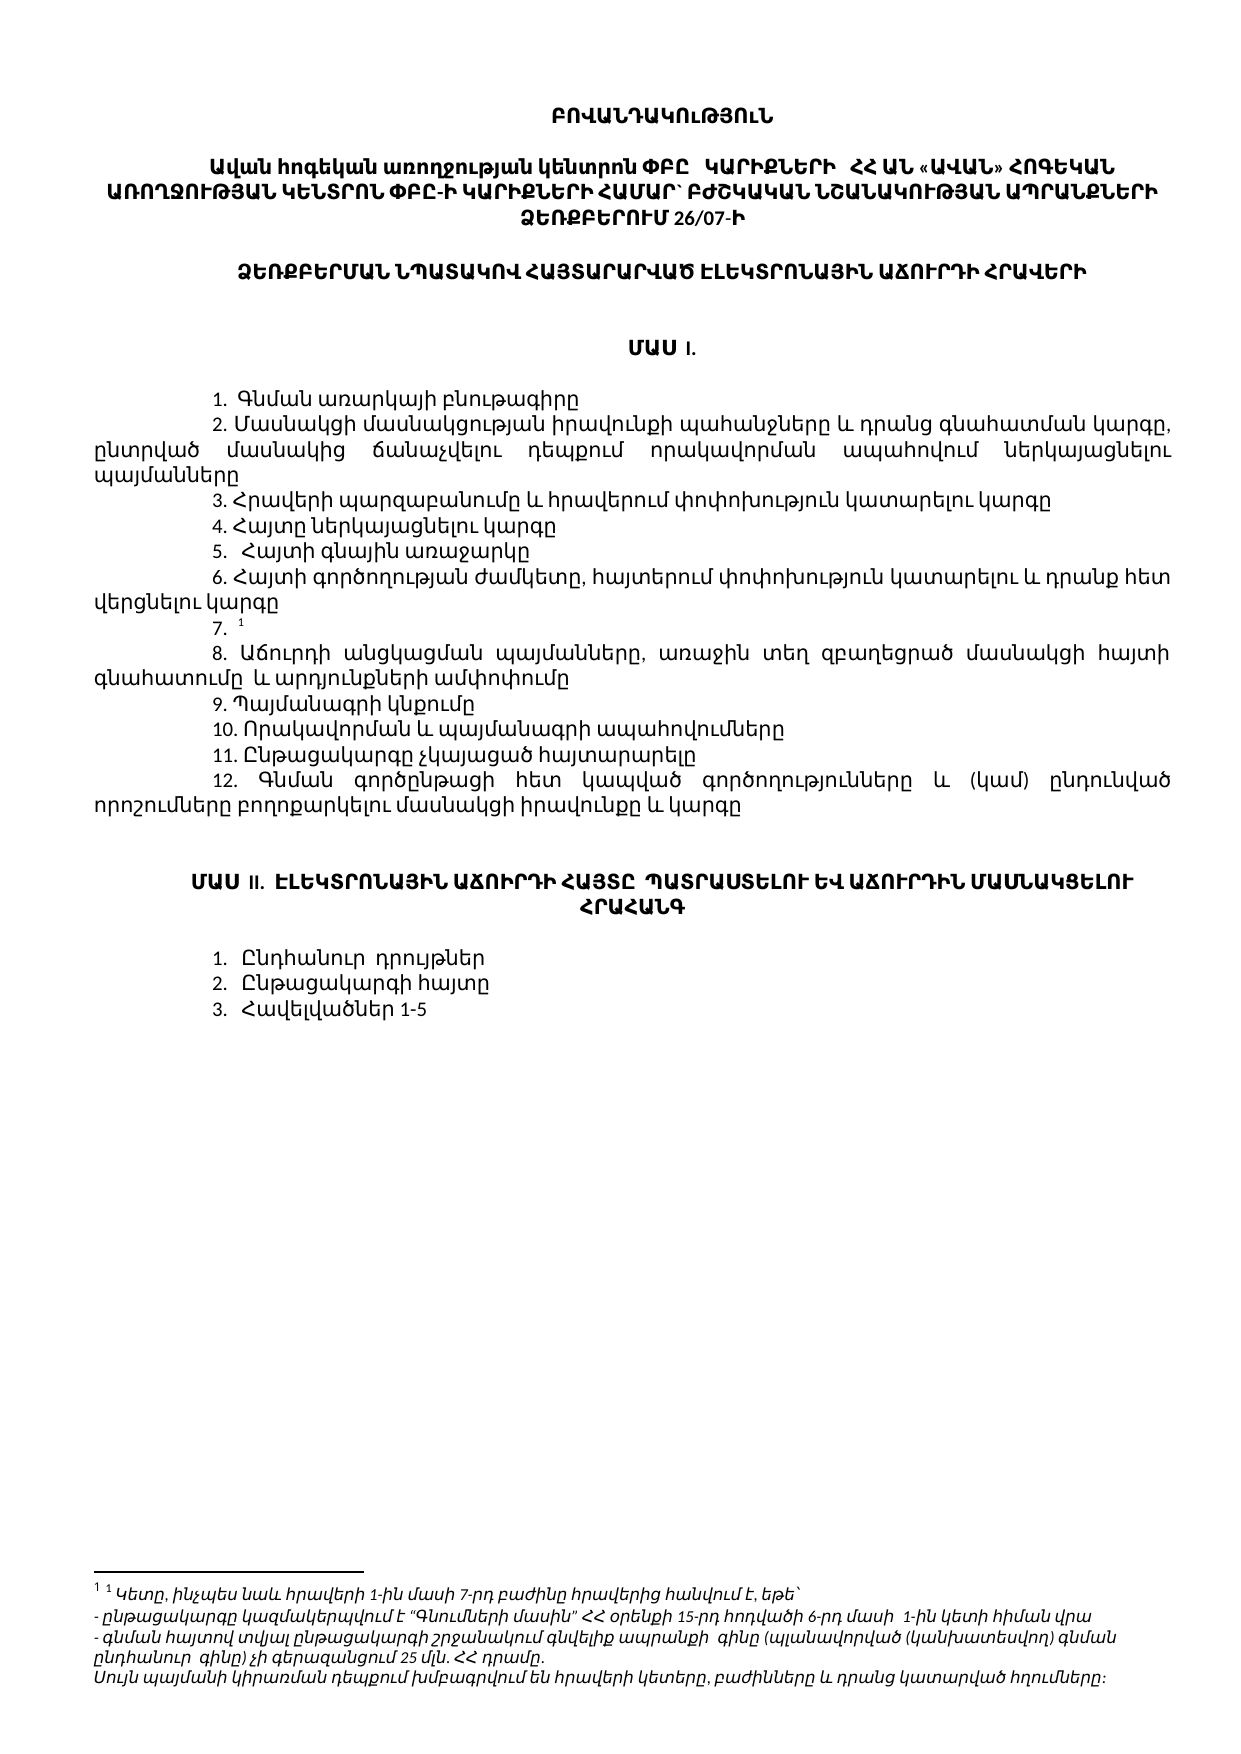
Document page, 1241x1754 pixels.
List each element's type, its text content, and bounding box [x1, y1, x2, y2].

text 3. Հրավերի պարզաբանումը և հրավերում փոփոխություն կատարելու կարգը [94, 488, 1171, 513]
text 9. Պայմանագրի կնքումը [94, 691, 1171, 716]
text Ավան հոգեկան առողջության կենտրոն ՓԲԸ ԿԱՐԻՔՆԵՐԻ ՀՀ ԱՆ «ԱՎԱՆ» ՀՈԳԵԿԱՆ ԱՌՈՂՋՈՒԹՅԱՆ ԿԵՆՏՐՈՆ ՓԲԸ-Ի ԿԱՐԻՔՆԵՐԻ ՀԱՄԱՐ` ԲԺՇԿԱԿԱՆ ՆՇԱՆԱԿՈՒԹՅԱՆ ԱՊՐԱՆՔՆԵՐԻ ՁԵՌՔԲԵՐՈՒՄ 26/07-Ի [94, 154, 1171, 230]
text 1. Ընդհանուր դրույթներ [94, 945, 1171, 971]
text ՁԵՌՔԲԵՐՄԱՆ ՆՊԱՏԱԿՈՎ ՀԱՅՏԱՐԱՐՎԱԾ ԷԼԵԿՏՐՈՆԱՅԻՆ ԱՃՈՒՐԴԻ ՀՐԱՎԵՐԻ [94, 259, 1171, 284]
text 12. Գնման գործընթացի հետ կապված գործողությունները և (կամ) ընդունված որոշումները բողոքարկելու մասնակցի իրավունքը և կարգը [94, 767, 1171, 818]
text 4. Հայտը ներկայացնելու կարգը [94, 513, 1171, 538]
text ԲՈՎԱՆԴԱԿՈւԹՅՈւՆ [94, 103, 1171, 128]
text 2. Ընթացակարգի հայտը [94, 971, 1171, 996]
text 2. Մասնակցի մասնակցության իրավունքի պահանջները և դրանց գնահատման կարգը, ընտրված մասնակից ճանաչվելու դեպքում որակավորման ապահովում ներկայացնելու պայմանները [94, 411, 1171, 488]
text 10. Որակավորման և պայմանագրի ապահովումները [94, 716, 1171, 742]
text 7. 1 [94, 615, 1171, 640]
text ՄԱՍ I. [94, 335, 1171, 361]
text 11. Ընթացակարգը չկայացած հայտարարելը [94, 742, 1171, 767]
text 5. Հայտի գնային առաջարկը [94, 538, 1171, 564]
text 3. Հավելվածներ 1-5 [94, 996, 1171, 1021]
text 6. Հայտի գործողության ժամկետը, հայտերում փոփոխություն կատարելու և դրանք հետ վերցնելու կարգը [94, 564, 1171, 615]
text 8. Աճուրդի անցկացման պայմանները, առաջին տեղ զբաղեցրած մասնակցի հայտի գնահատումը և արդյունքների ամփոփումը [94, 640, 1171, 691]
text ՄԱՍ II. ԷԼԵԿՏՐՈՆԱՅԻՆ ԱՃՈԻՐԴԻ ՀԱՅՏԸ ՊԱՏՐԱՍՏԵԼՈՒ ԵՎ ԱՃՈՒՐԴԻՆ ՄԱՍՆԱԿՑԵԼՈՒ ՀՐԱՀԱՆԳ [94, 869, 1171, 920]
text 1. Գնման առարկայի բնութագիրը [94, 386, 1171, 411]
